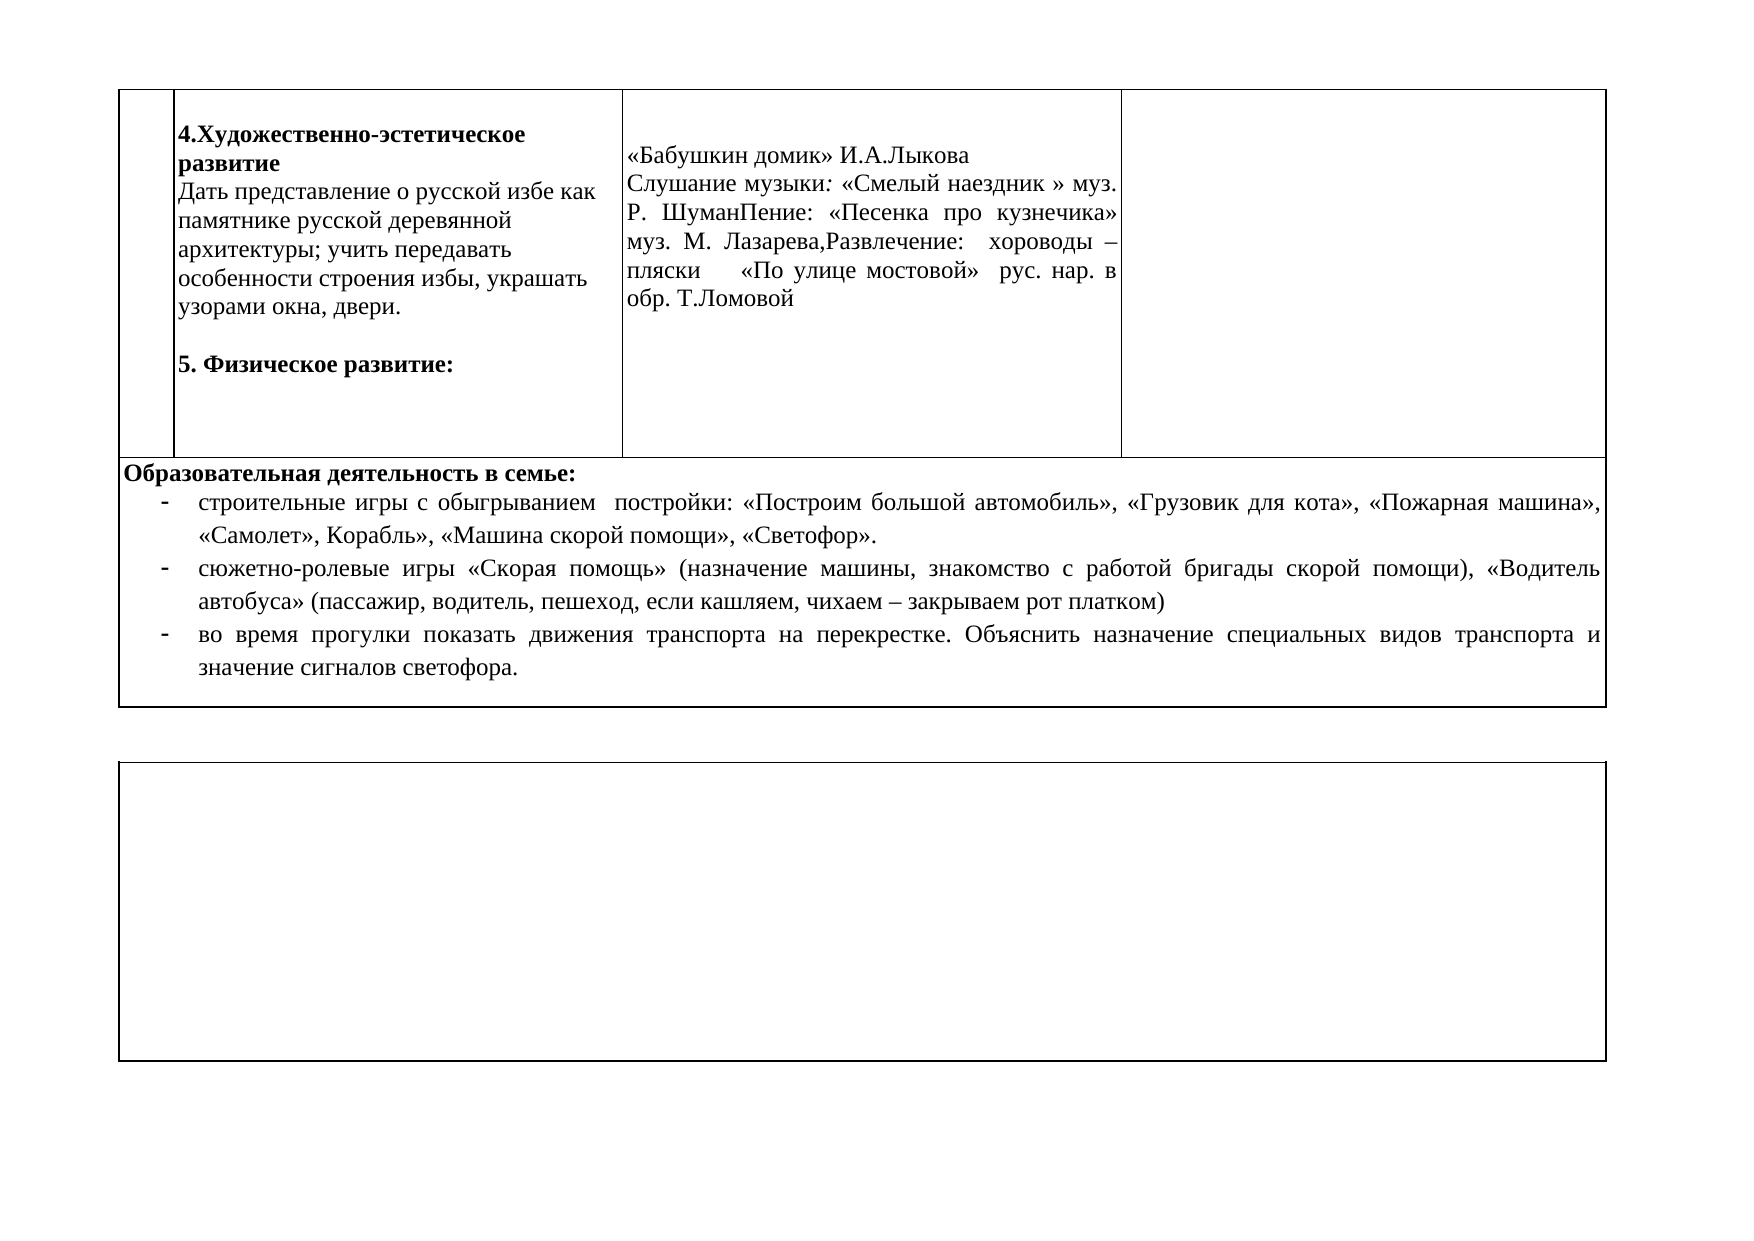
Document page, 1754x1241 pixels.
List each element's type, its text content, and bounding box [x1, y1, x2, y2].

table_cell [623, 90, 1121, 457]
table_cell Образовательная деятельность в семье: строительные игры с обыгрыванием постройки: «Построим большой автомобиль», «Грузовик для кота», «Пожарная машина», «Самолет», Корабль», «Машина скорой помощи», «Светофор». сюжетно-ролевые игры «Скорая помощь» (назначение машины, знакомство с работой бригады скорой помощи), «Водитель автобуса» (пассажир, водитель, пешеход, если кашляем, чихаем – закрываем рот платком) во время прогулки показать движения транспорта на перекрестке. Объяснить назначение специальных видов транспорта и значение сигналов светофора. [120, 458, 1605, 706]
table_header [120, 763, 1605, 1060]
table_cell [175, 90, 622, 457]
table_cell [120, 90, 173, 457]
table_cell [1122, 90, 1605, 457]
